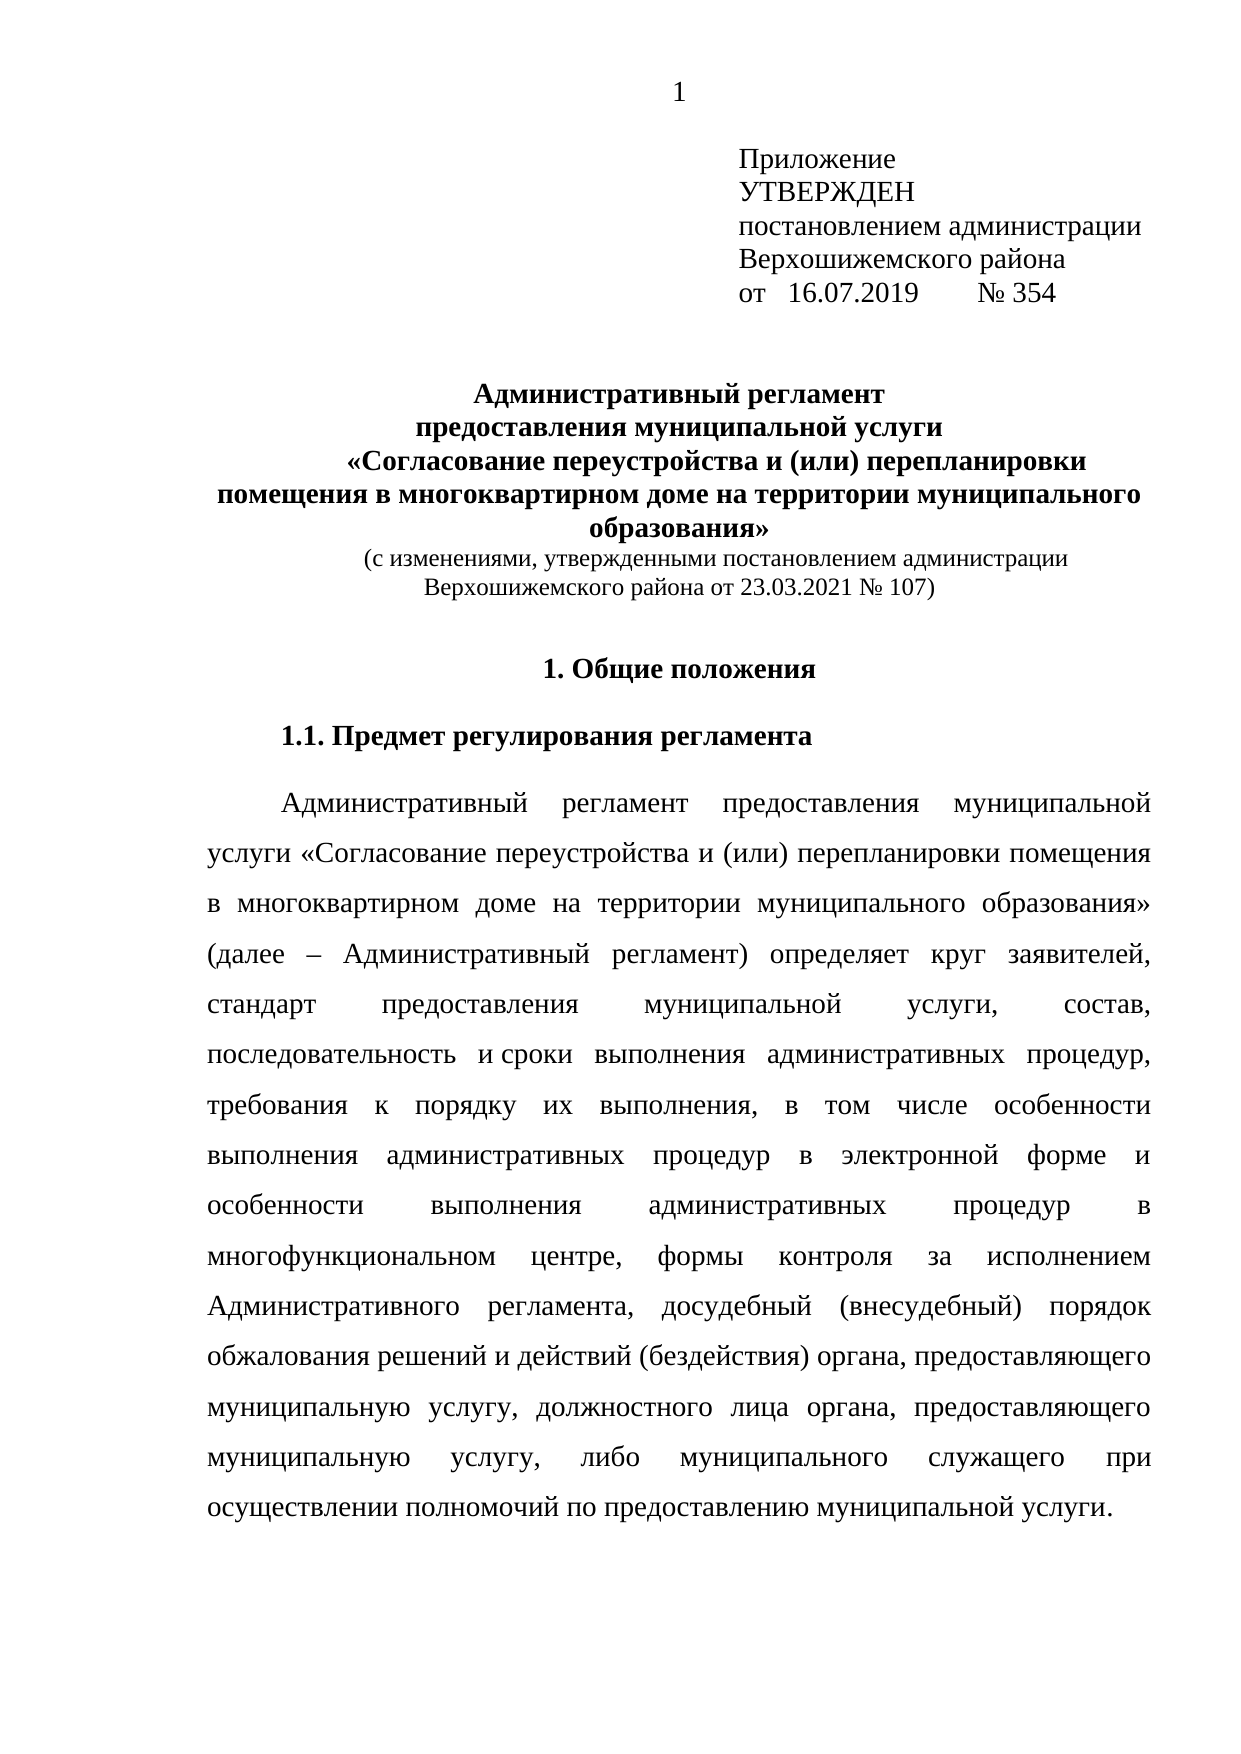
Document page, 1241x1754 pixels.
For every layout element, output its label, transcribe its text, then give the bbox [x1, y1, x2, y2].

text постановлением администрации [207, 208, 1152, 242]
text от 16.07.2019 № 354 [207, 275, 1152, 309]
text Верхошижемского района [207, 242, 1152, 275]
subtitle 1.1. Предмет регулирования регламента [207, 718, 1152, 751]
text Административный регламент [207, 376, 1152, 409]
text (с изменениями, утвержденными постановлением администрации Верхошижемского района от 23.03.2021 № 107) [207, 543, 1152, 601]
text УТВЕРЖДЕН [207, 174, 1152, 208]
text Административный регламент предоставления муниципальной услуги «Согласование переустройства и (или) перепланировки помещения в многоквартирном доме на территории муниципального образования» (далее – Административный регламент) определяет круг заявителей, стандарт предоставления муниципальной услуги, состав, последовательность и сроки выполнения административных процедур, требования к порядку их выполнения, в том числе особенности выполнения административных процедур в электронной форме и особенности выполнения административных процедур в многофункциональном центре, формы контроля за исполнением Административного регламента, досудебный (внесудебный) порядок обжалования решений и действий (бездействия) органа, предоставляющего муниципальную услугу, должностного лица органа, предоставляющего муниципальную услугу, либо муниципального служащего при осуществлении полномочий по предоставлению муниципальной услуги. [207, 785, 1152, 1523]
subtitle 1. Общие положения [207, 651, 1152, 684]
text Приложение [207, 141, 1152, 174]
text предоставления муниципальной услуги [207, 409, 1152, 443]
text «Согласование переустройства и (или) перепланировки помещения в многоквартирном доме на территории муниципального образования» [207, 443, 1152, 543]
